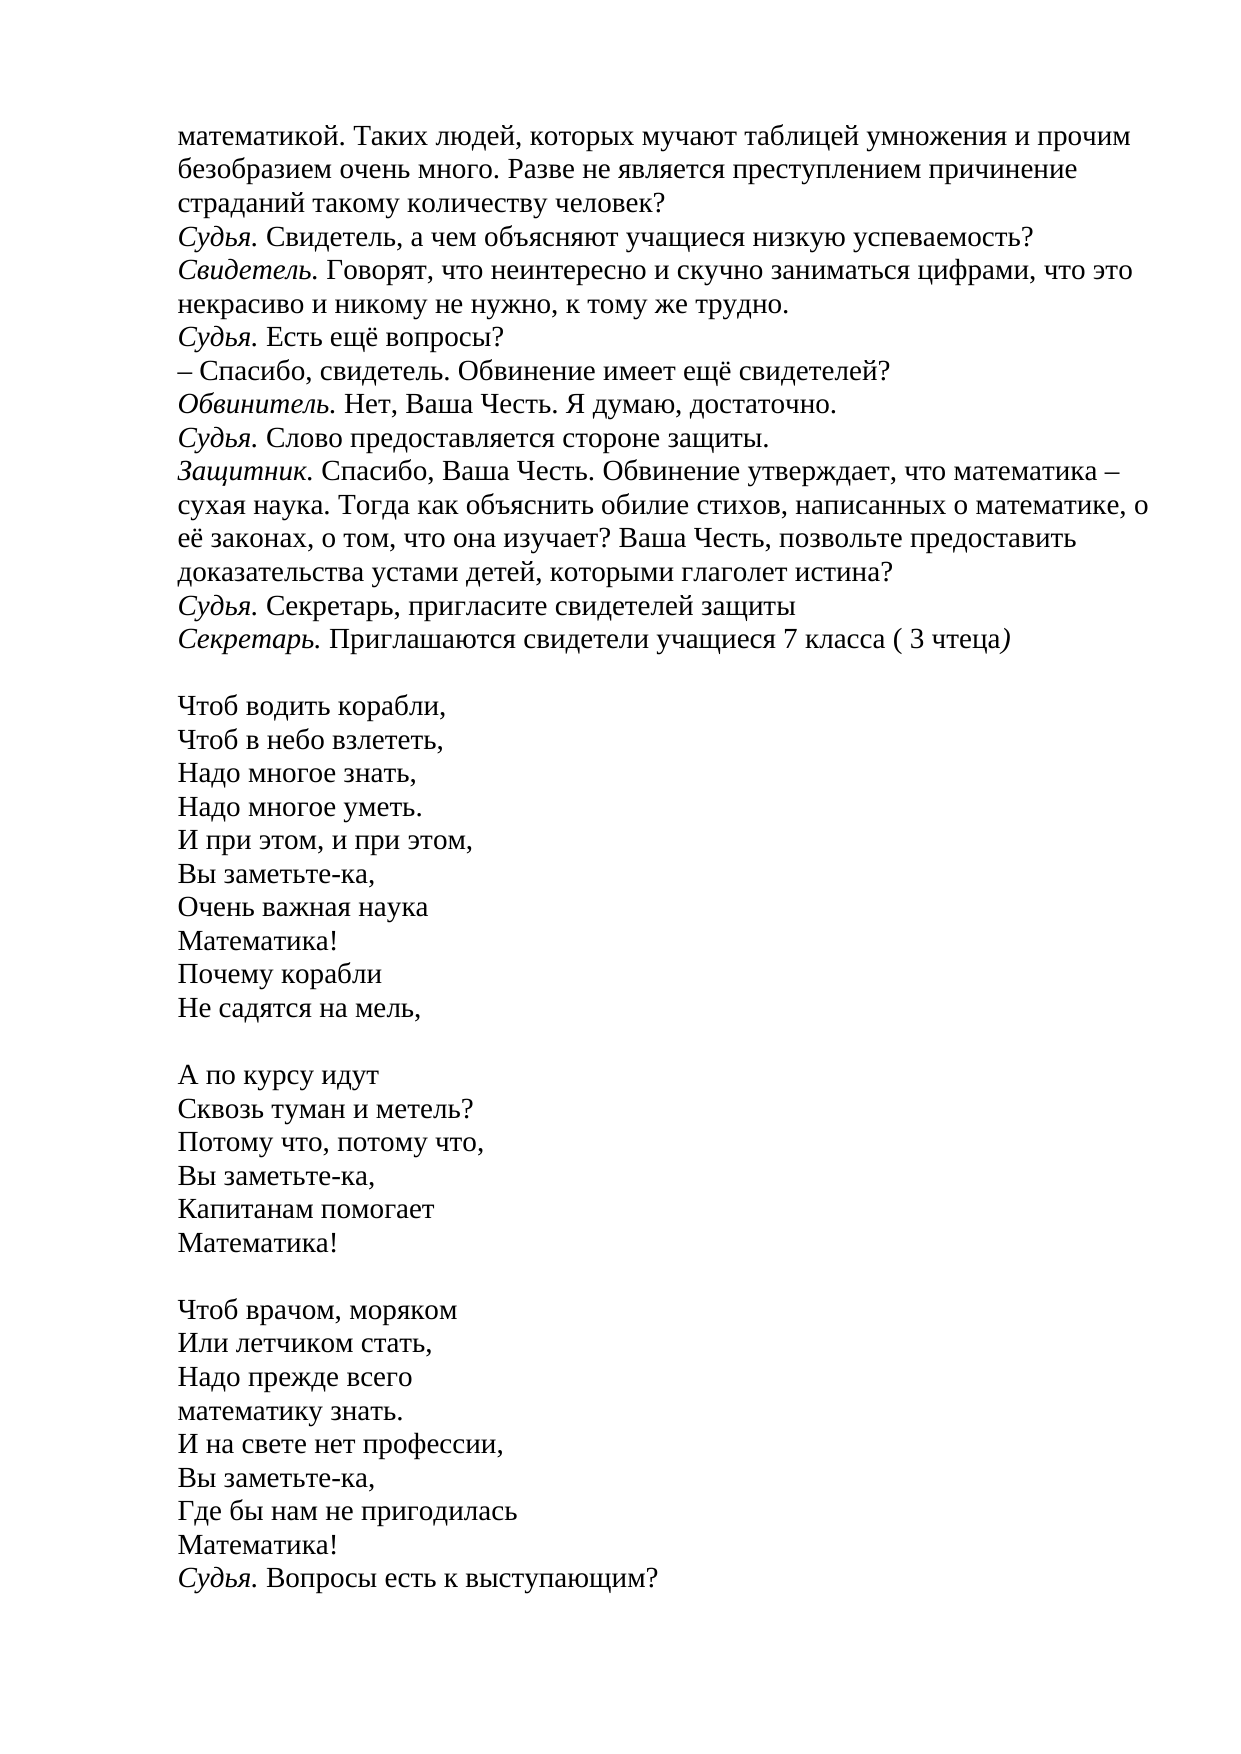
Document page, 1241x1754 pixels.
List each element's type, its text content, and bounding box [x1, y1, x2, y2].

text Судья. Есть ещё вопросы? – Спасибо, свидетель. Обвинение имеет ещё свидетелей? Обвинитель. Нет, Ваша Честь. Я думаю, достаточно. Судья. Слово предоставляется стороне защиты. Защитник. Спасибо, Ваша Честь. Обвинение утверждает, что математика – сухая наука. Тогда как объяснить обилие стихов, написанных о математике, о её законах, о том, что она изучает? Ваша Честь, позвольте предоставить доказательства устами детей, которыми глаголет истина? Судья. Секретарь, пригласите свидетелей защиты Секретарь. Приглашаются свидетели учащиеся 7 класса ( 3 чтеца) Чтоб водить корабли, Чтоб в небо взлететь, Надо многое знать, Надо многое уметь. И при этом, и при этом, Вы заметьте-ка, Очень важная наука Математика! Почему корабли Не садятся на мель, А по курсу идут Сквозь туман и метель? Потому что, потому что, Вы заметьте-ка, Капитанам помогает Математика! Чтоб врачом, моряком Или летчиком стать, Надо прежде всего математику знать. И на свете нет профессии, Вы заметьте-ка, Где бы нам не пригодилась Математика! [177, 319, 1152, 1560]
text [177, 1560, 1152, 1627]
text Судья. Свидетель, а чем объясняют учащиеся низкую успеваемость? Свидетель. Говорят, что неинтересно и скучно заниматься цифрами, что это некрасиво и никому не нужно, к тому же трудно. [177, 219, 1152, 319]
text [177, 118, 1152, 219]
